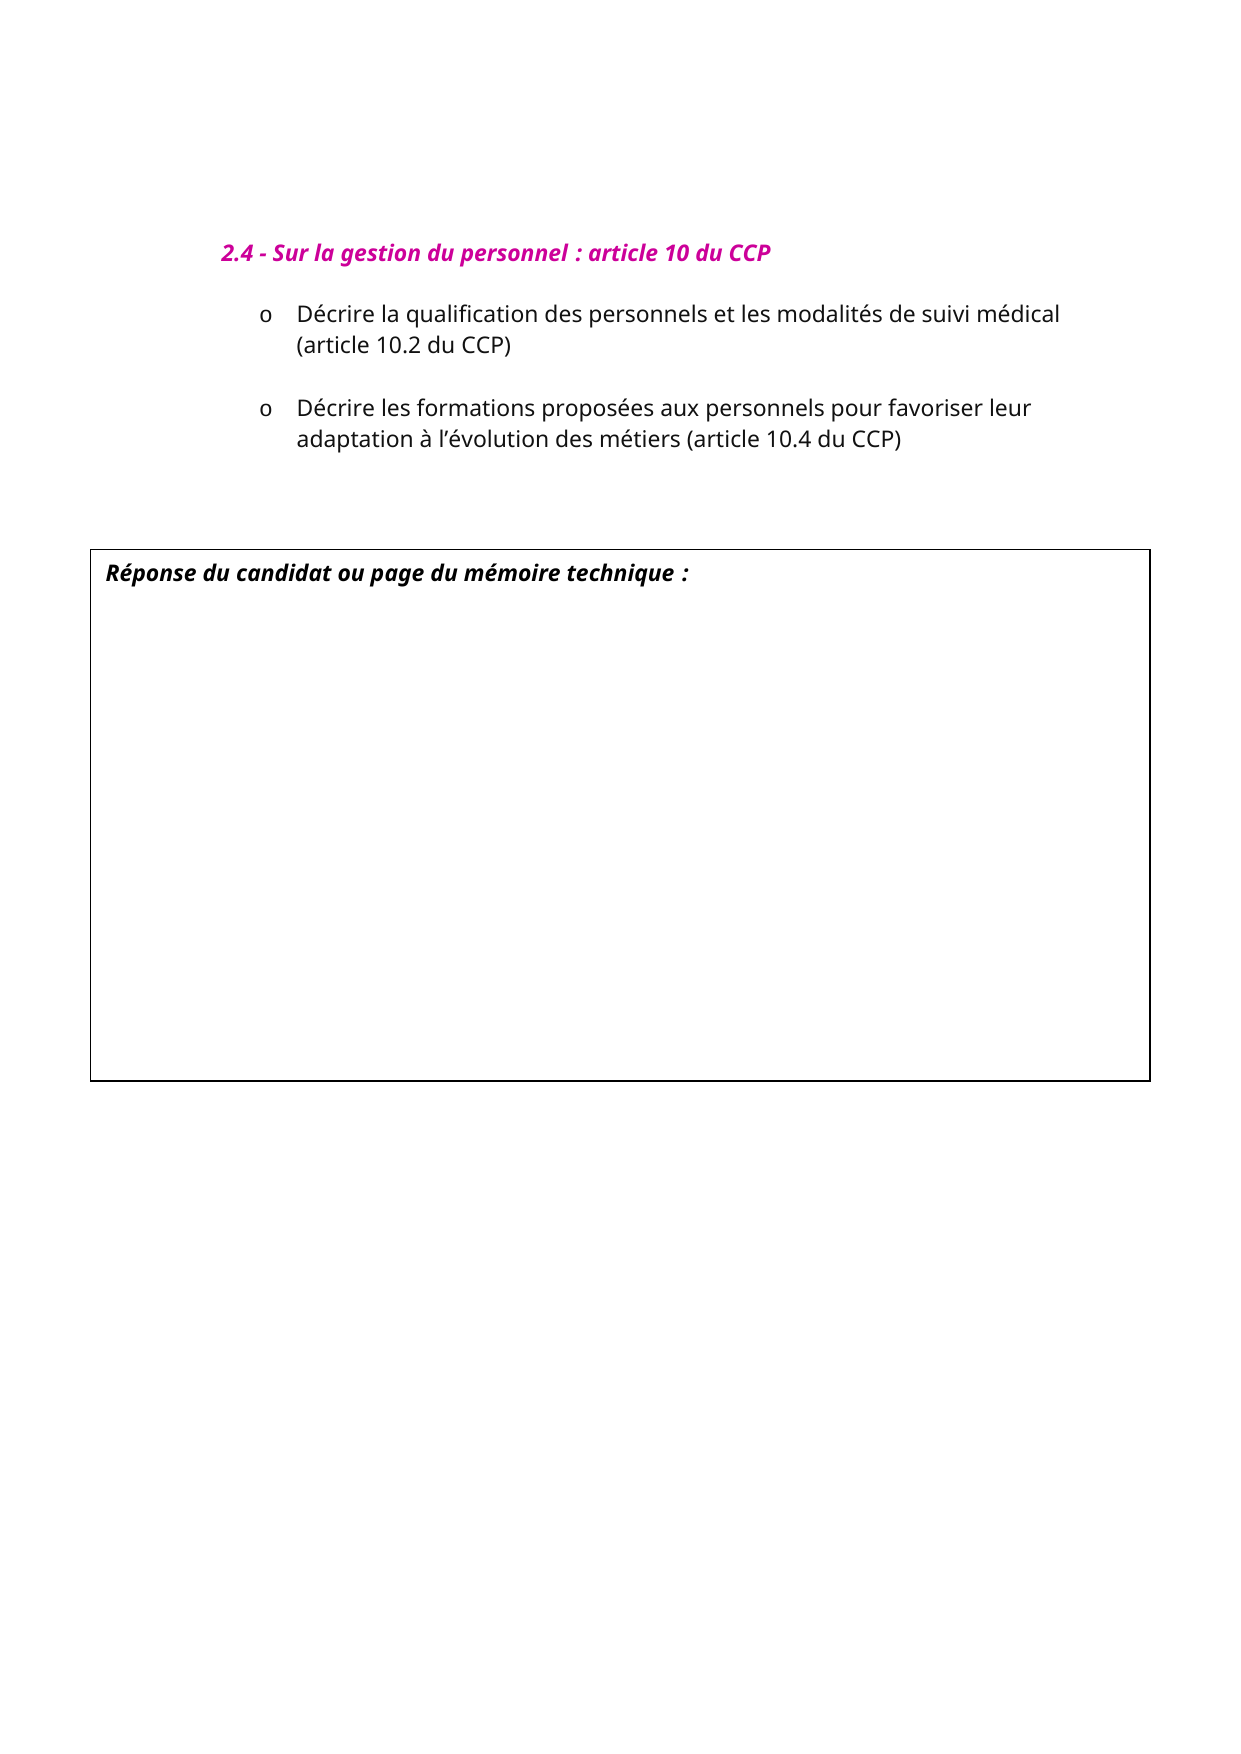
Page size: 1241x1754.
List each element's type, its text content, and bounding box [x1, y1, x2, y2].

list Décrire la qualification des personnels et les modalités de suivi médical (article 10.2 du CCP) [259, 298, 1093, 360]
list Décrire les formations proposées aux personnels pour favoriser leur adaptation à l’évolution des métiers (article 10.4 du CCP) [259, 391, 1093, 454]
text 2.4 - Sur la gestion du personnel : article 10 du CCP [148, 237, 1093, 268]
